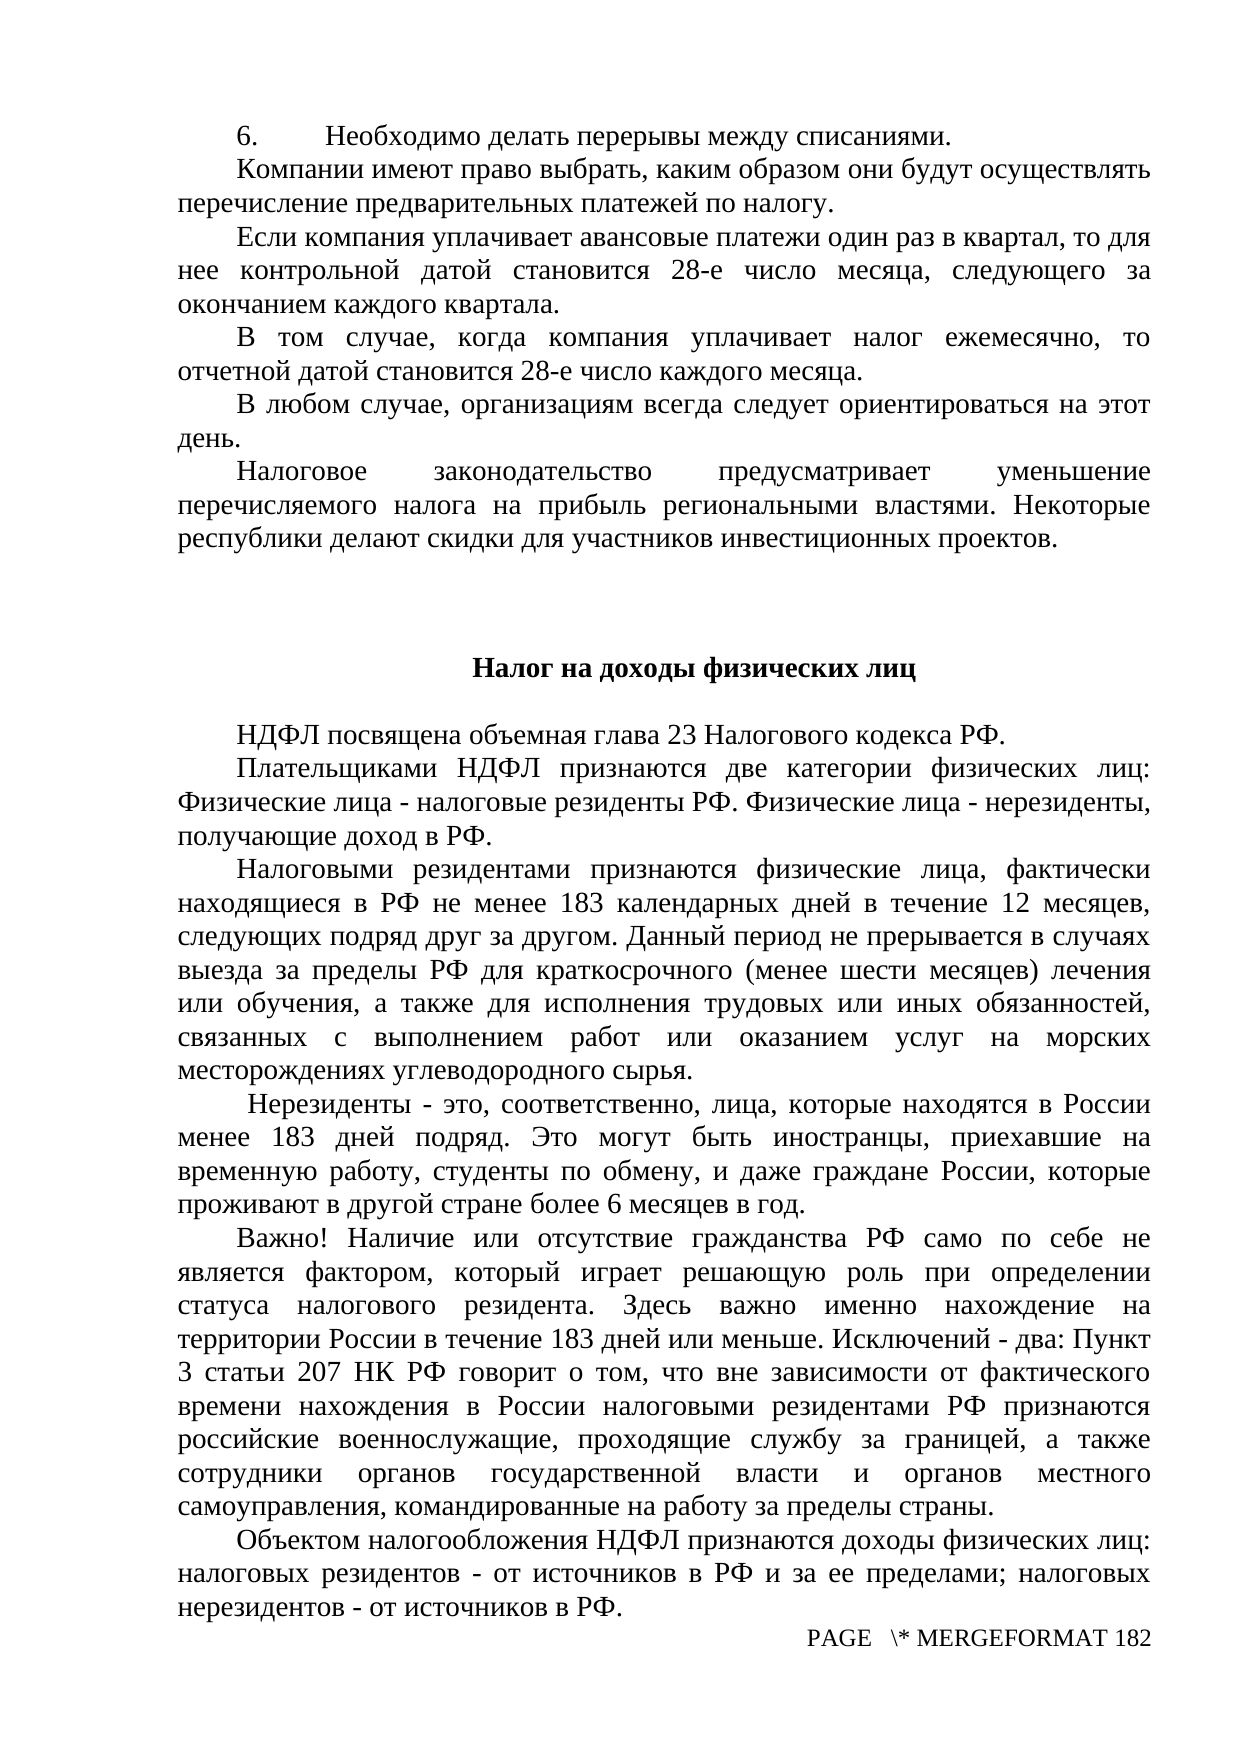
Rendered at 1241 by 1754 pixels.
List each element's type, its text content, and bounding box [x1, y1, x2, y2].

text Налог на доходы физических лиц [177, 650, 1152, 683]
text НДФЛ посвящена объемная глава 23 Налогового кодекса РФ. [177, 717, 1152, 751]
text Налоговое законодательство предусматривает уменьшение перечисляемого налога на прибыль региональными властями. Некоторые республики делают скидки для участников инвестиционных проектов. [177, 453, 1152, 554]
text Налоговыми резидентами признаются физические лица, фактически находящиеся в РФ не менее 183 календарных дней в течение 12 месяцев, следующих подряд друг за другом. Данный период не прерывается в случаях выезда за пределы РФ для краткосрочного (менее шести месяцев) лечения или обучения, а также для исполнения трудовых или иных обязанностей, связанных с выполнением работ или оказанием услуг на морских месторождениях углеводородного сырья. [177, 851, 1152, 1086]
text Плательщиками НДФЛ признаются две категории физических лиц: Физические лица - налоговые резиденты РФ. Физические лица - нерезиденты, получающие доход в РФ. [177, 751, 1152, 851]
text Важно! Наличие или отсутствие гражданства РФ само по себе не является фактором, который играет решающую роль при определении статуса налогового резидента. Здесь важно именно нахождение на территории России в течение 183 дней или меньше. Исключений - два: Пункт 3 статьи 207 НК РФ говорит о том, что вне зависимости от фактического времени нахождения в России налоговыми резидентами РФ признаются российские военнослужащие, проходящие службу за границей, а также сотрудники органов государственной власти и органов местного самоуправления, командированные на работу за пределы страны. [177, 1220, 1152, 1522]
text Объектом налогообложения НДФЛ признаются доходы физических лиц: налоговых резидентов - от источников в РФ и за ее пределами; налоговых нерезидентов - от источников в РФ. [177, 1522, 1152, 1623]
text Компании имеют право выбрать, каким образом они будут осуществлять перечисление предварительных платежей по налогу. [177, 152, 1152, 219]
text Нерезиденты - это, соответственно, лица, которые находятся в России менее 183 дней подряд. Это могут быть иностранцы, приехавшие на временную работу, студенты по обмену, и даже граждане России, которые проживают в другой стране более 6 месяцев в год. [177, 1086, 1152, 1220]
list Необходимо делать перерывы между списаниями. [177, 118, 1152, 152]
text В том случае, когда компания уплачивает налог ежемесячно, то отчетной датой становится 28-е число каждого месяца. [177, 319, 1152, 386]
text В любом случае, организациям всегда следует ориентироваться на этот день. [177, 386, 1152, 453]
text Если компания уплачивает авансовые платежи один раз в квартал, то для нее контрольной датой становится 28-е число месяца, следующего за окончанием каждого квартала. [177, 219, 1152, 319]
